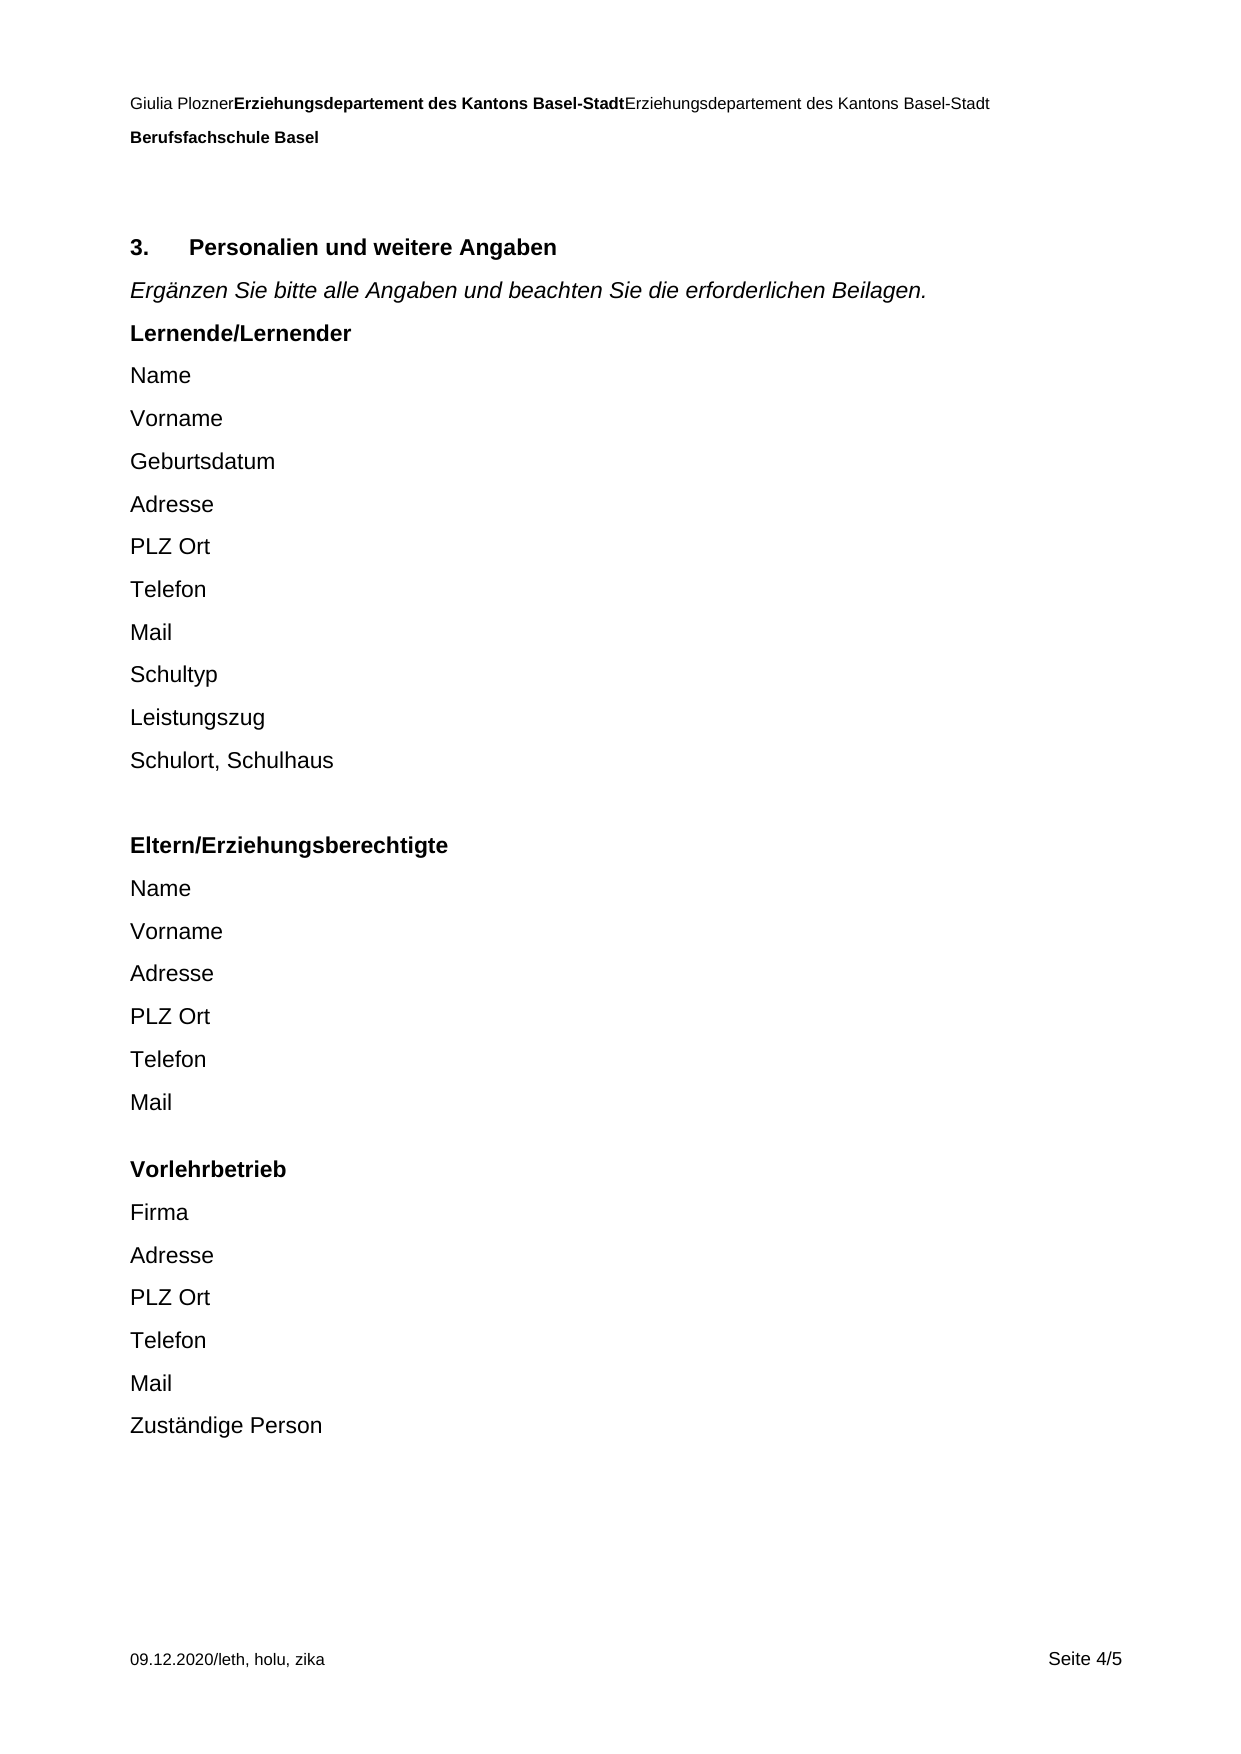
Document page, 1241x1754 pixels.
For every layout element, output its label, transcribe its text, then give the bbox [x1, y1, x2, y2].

text Mail [130, 619, 1122, 645]
text Schultyp [130, 661, 1122, 688]
text Ergänzen Sie bitte alle Angaben und beachten Sie die erforderlichen Beilagen. [130, 277, 1122, 303]
text Telefon [130, 576, 1122, 602]
text Name [130, 875, 1122, 901]
text PLZ Ort [130, 533, 1122, 560]
text Schulort, Schulhaus [130, 747, 1122, 773]
text Adresse [130, 1242, 1122, 1268]
text PLZ Ort [130, 1003, 1122, 1029]
text Name [130, 362, 1122, 389]
text Mail [130, 1088, 1122, 1115]
text Vorname [130, 405, 1122, 432]
text Mail [130, 1370, 1122, 1396]
text Eltern/Erziehungsberechtigte [130, 832, 1122, 859]
text Firma [130, 1199, 1122, 1225]
text Adresse [130, 491, 1122, 517]
text PLZ Ort [130, 1284, 1122, 1311]
title 3. Personalien und weitere Angaben [130, 234, 1122, 261]
text Zuständige Person [130, 1412, 1122, 1439]
text Telefon [130, 1046, 1122, 1072]
title Vorlehrbetrieb [130, 1156, 1122, 1183]
text Lernende/Lernender [130, 320, 1122, 346]
text Adresse [130, 960, 1122, 987]
text Telefon [130, 1327, 1122, 1353]
text Geburtsdatum [130, 448, 1122, 474]
text Leistungszug [130, 704, 1122, 731]
text Vorname [130, 918, 1122, 944]
